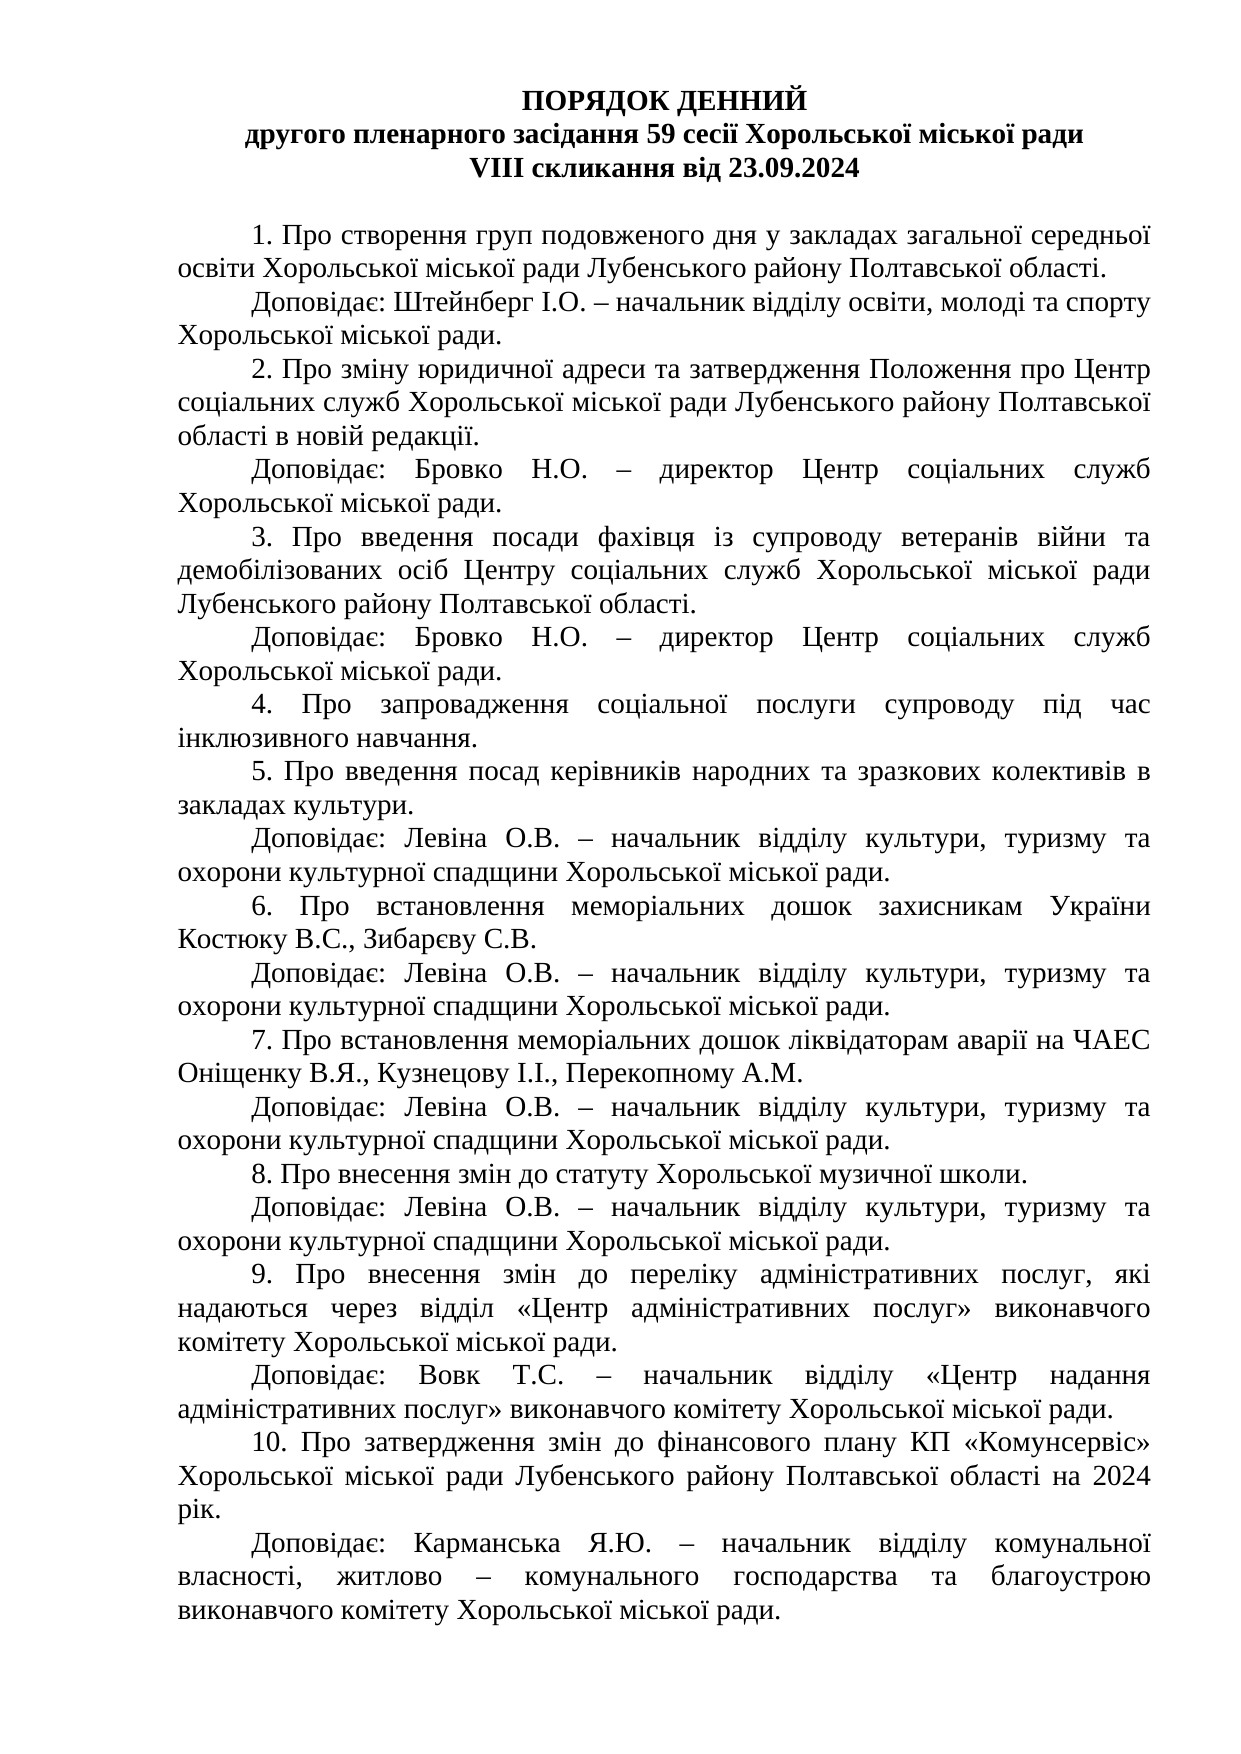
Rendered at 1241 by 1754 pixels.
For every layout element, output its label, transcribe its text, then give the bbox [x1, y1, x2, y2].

text Доповідає: Левіна О.В. – начальник відділу культури, туризму та охорони культурної спадщини Хорольської міської ради. [177, 821, 1152, 888]
text Доповідає: Бровко Н.О. – директор Центр соціальних служб Хорольської міської ради. [177, 452, 1152, 519]
text 6. Про встановлення меморіальних дошок захисникам України Костюку В.С., Зибарєву С.В. [177, 888, 1152, 955]
text Доповідає: Левіна О.В. – начальник відділу культури, туризму та охорони культурної спадщини Хорольської міської ради. [177, 1189, 1152, 1257]
text Доповідає: Штейнберг І.О. – начальник відділу освіти, молоді та спорту Хорольської міської ради. [177, 284, 1152, 351]
text Доповідає: Левіна О.В. – начальник відділу культури, туризму та охорони культурної спадщини Хорольської міської ради. [177, 955, 1152, 1022]
text 5. Про введення посад керівників народних та зразкових колективів в закладах культури. [177, 753, 1152, 821]
text другого пленарного засідання 59 сесії Хорольської міської ради [177, 116, 1152, 150]
text 1. Про створення груп подовженого дня у закладах загальної середньої освіти Хорольської міської ради Лубенського району Полтавської області. [177, 217, 1152, 284]
text VIII скликання від 23.09.2024 [177, 150, 1152, 183]
text 9. Про внесення змін до переліку адміністративних послуг, які надаються через відділ «Центр адміністративних послуг» виконавчого комітету Хорольської міської ради. [177, 1257, 1152, 1357]
text Доповідає: Бровко Н.О. – директор Центр соціальних служб Хорольської міської ради. [177, 619, 1152, 686]
text ПОРЯДОК ДЕННИЙ [177, 83, 1152, 116]
text 2. Про зміну юридичної адреси та затвердження Положення про Центр соціальних служб Хорольської міської ради Лубенського району Полтавської області в новій редакції. [177, 351, 1152, 452]
text 4. Про запровадження соціальної послуги супроводу під час інклюзивного навчання. [177, 686, 1152, 753]
text Доповідає: Вовк Т.С. – начальник відділу «Центр надання адміністративних послуг» виконавчого комітету Хорольської міської ради. [177, 1357, 1152, 1424]
text 10. Про затвердження змін до фінансового плану КП «Комунсервіс» Хорольської міської ради Лубенського району Полтавської області на 2024 рік. [177, 1424, 1152, 1525]
text 3. Про введення посади фахівця із супроводу ветеранів війни та демобілізованих осіб Центру соціальних служб Хорольської міської ради Лубенського району Полтавської області. [177, 519, 1152, 619]
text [177, 1525, 1152, 1626]
text 7. Про встановлення меморіальних дошок ліквідаторам аварії на ЧАЕС Оніщенку В.Я., Кузнецову І.І., Перекопному А.М. [177, 1022, 1152, 1089]
text Доповідає: Левіна О.В. – начальник відділу культури, туризму та охорони культурної спадщини Хорольської міської ради. [177, 1089, 1152, 1156]
text 8. Про внесення змін до статуту Хорольської музичної школи. [177, 1156, 1152, 1189]
